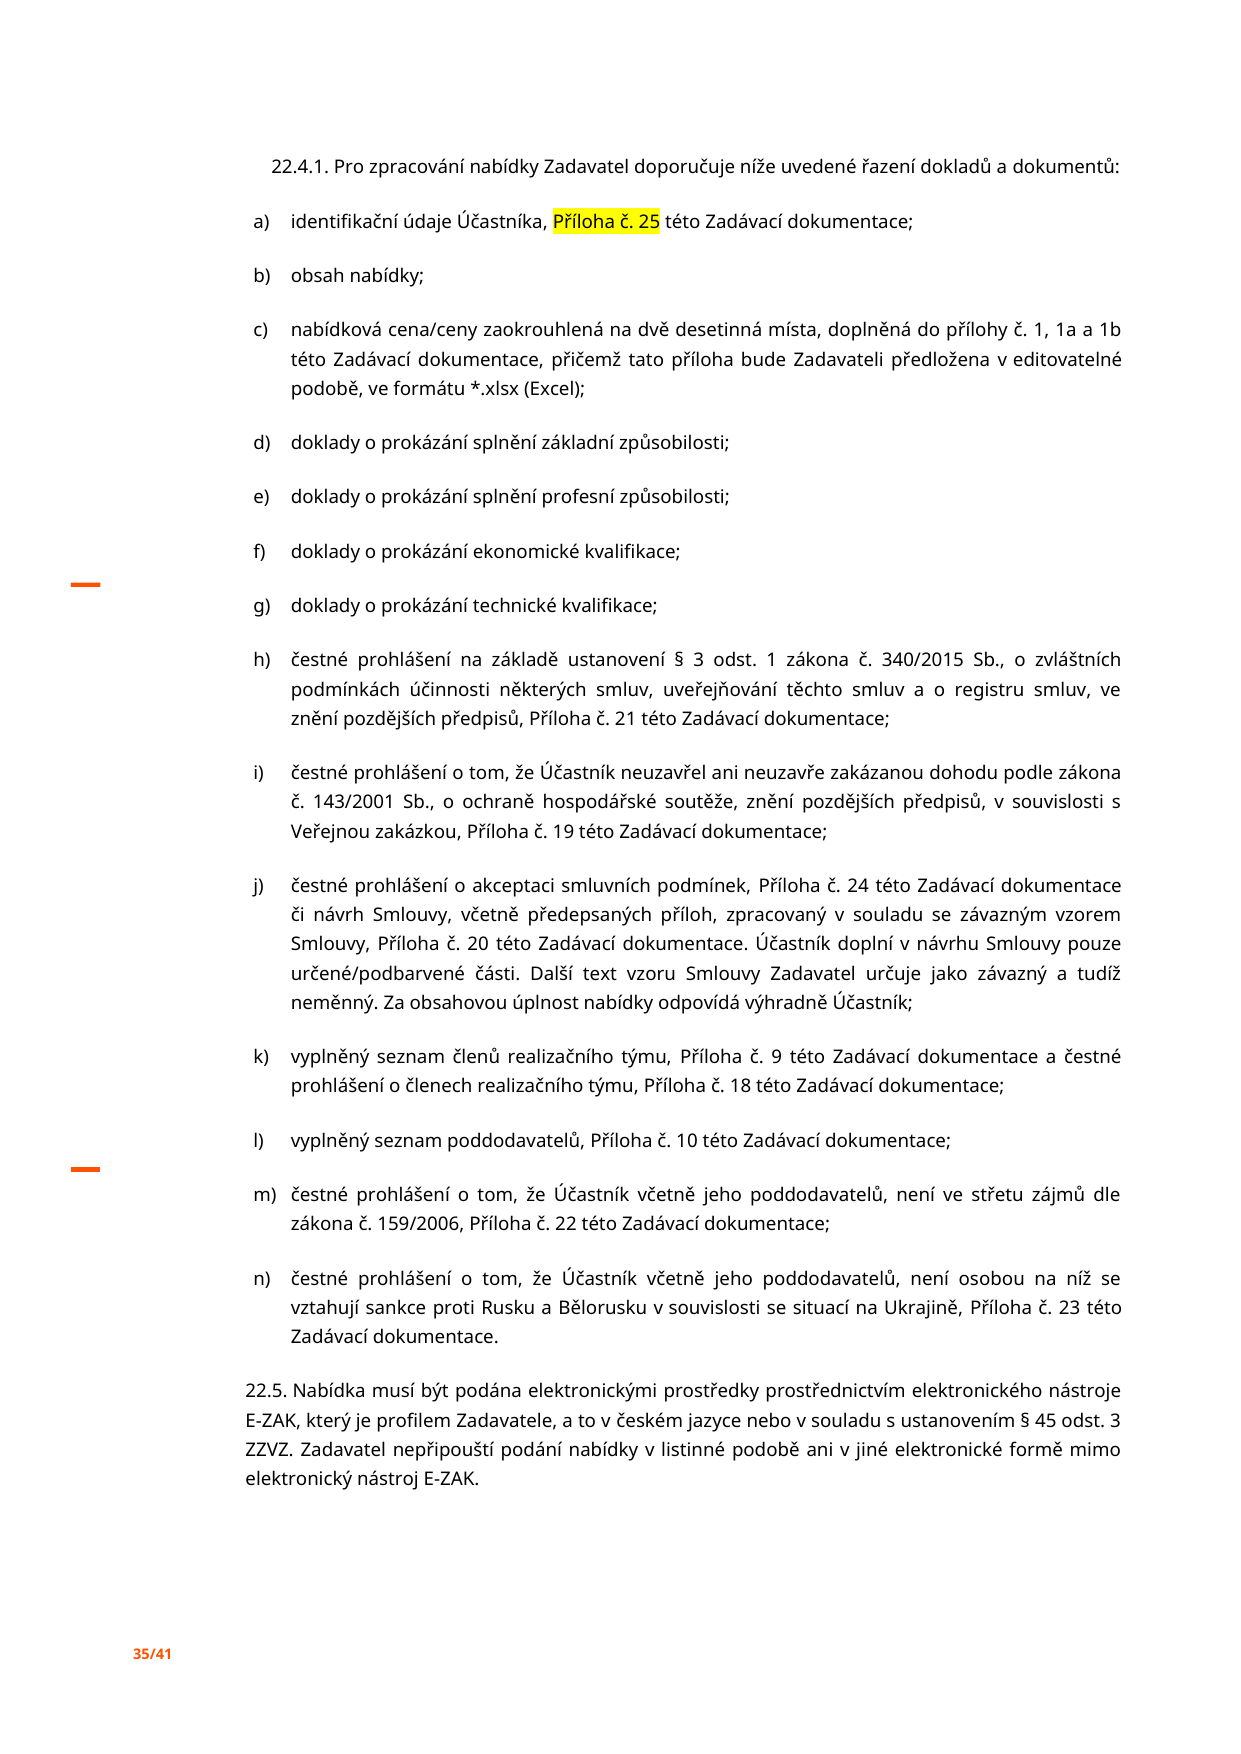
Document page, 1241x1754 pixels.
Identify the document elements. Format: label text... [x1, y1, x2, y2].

list vyplněný seznam poddodavatelů, Příloha č. 10 této Zadávací dokumentace; [253, 1127, 1122, 1153]
list čestné prohlášení o tom, že Účastník včetně jeho poddodavatelů, není osobou na níž se vztahují sankce proti Rusku a Bělorusku v souvislosti se situací na Ukrajině, Příloha č. 23 této Zadávací dokumentace. [253, 1265, 1122, 1349]
text Pro zpracování nabídky Zadavatel doporučuje níže uvedené řazení dokladů a dokumentů: [334, 154, 1122, 179]
list obsah nabídky; [253, 262, 1122, 288]
list čestné prohlášení na základě ustanovení § 3 odst. 1 zákona č. 340/2015 Sb., o zvláštních podmínkách účinnosti některých smluv, uveřejňování těchto smluv a o registru smluv, ve znění pozdějších předpisů, Příloha č. 21 této Zadávací dokumentace; [253, 647, 1122, 731]
list doklady o prokázání ekonomické kvalifikace; [253, 538, 1122, 563]
list nabídková cena/ceny zaokrouhlená na dvě desetinná místa, doplněná do přílohy č. 1, 1a a 1b této Zadávací dokumentace, přičemž tato příloha bude Zadavateli předložena v editovatelné podobě, ve formátu *.xlsx (Excel); [253, 317, 1122, 401]
list identifikační údaje Účastníka, Příloha č. 25 této Zadávací dokumentace; [660, 208, 1122, 234]
list doklady o prokázání splnění základní způsobilosti; [253, 429, 1122, 455]
list doklady o prokázání splnění profesní způsobilosti; [253, 484, 1122, 509]
list identifikační údaje Účastníka, Příloha č. 25 této Zadávací dokumentace; [253, 208, 553, 234]
text Nabídka musí být podána elektronickými prostředky prostřednictvím elektronického nástroje E-ZAK, který je profilem Zadavatele, a to v českém jazyce nebo v souladu s ustanovením § 45 odst. 3 ZZVZ. Zadavatel nepřipouští podání nabídky v listinné podobě ani v jiné elektronické formě mimo elektronický nástroj E-ZAK. [245, 1378, 1122, 1491]
list čestné prohlášení o akceptaci smluvních podmínek, Příloha č. 24 této Zadávací dokumentace či návrh Smlouvy, včetně předepsaných příloh, zpracovaný v souladu se závazným vzorem Smlouvy, Příloha č. 20 této Zadávací dokumentace. Účastník doplní v návrhu Smlouvy pouze určené/podbarvené části. Další text vzoru Smlouvy Zadavatel určuje jako závazný a tudíž neměnný. Za obsahovou úplnost nabídky odpovídá výhradně Účastník; [253, 872, 1122, 1015]
list doklady o prokázání technické kvalifikace; [253, 592, 1122, 618]
list čestné prohlášení o tom, že Účastník včetně jeho poddodavatelů, není ve střetu zájmů dle zákona č. 159/2006, Příloha č. 22 této Zadávací dokumentace; [253, 1181, 1122, 1236]
list čestné prohlášení o tom, že Účastník neuzavřel ani neuzavře zakázanou dohodu podle zákona č. 143/2001 Sb., o ochraně hospodářské soutěže, znění pozdějších předpisů, v souvislosti s Veřejnou zakázkou, Příloha č. 19 této Zadávací dokumentace; [253, 759, 1122, 843]
list vyplněný seznam členů realizačního týmu, Příloha č. 9 této Zadávací dokumentace a čestné prohlášení o členech realizačního týmu, Příloha č. 18 této Zadávací dokumentace; [253, 1043, 1122, 1098]
